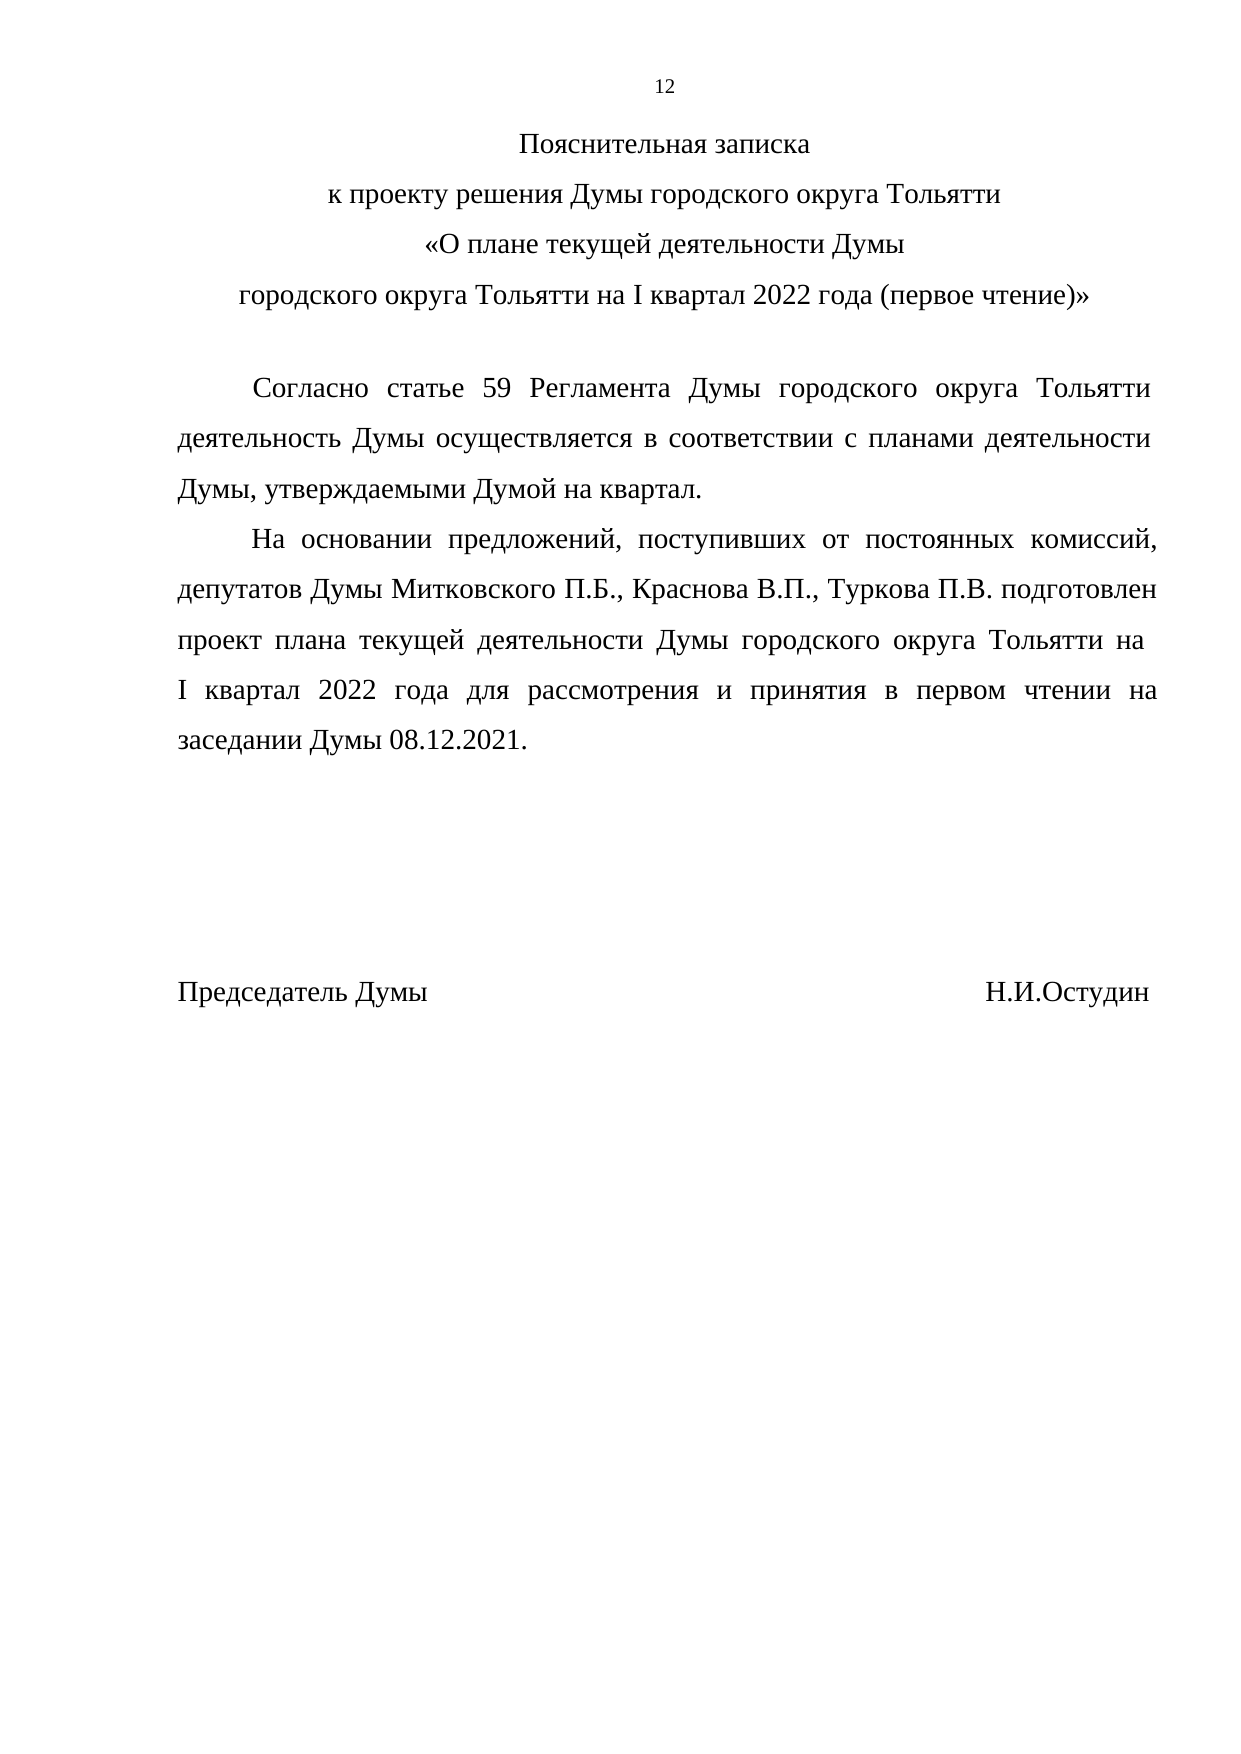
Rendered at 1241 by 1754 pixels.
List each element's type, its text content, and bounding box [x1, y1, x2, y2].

text Согласно статье 59 Регламента Думы городского округа Тольятти деятельность Думы осуществляется в соответствии с планами деятельности Думы, утверждаемыми Думой на квартал. [177, 370, 1152, 504]
text На основании предложений, поступивших от постоянных комиссий, депутатов Думы Митковского П.Б., Краснова В.П., Туркова П.В. подготовлен проект плана текущей деятельности Думы городского округа Тольятти на I квартал 2022 года для рассмотрения и принятия в первом чтении на заседании Думы 08.12.2021. [177, 521, 1158, 756]
text Председатель Думы Н.И.Остудин [177, 974, 1152, 1007]
text Пояснительная записка [177, 126, 1152, 159]
text «О плане текущей деятельности Думы [177, 226, 1152, 260]
text городского округа Тольятти на I квартал 2022 года (первое чтение)» [177, 277, 1152, 310]
text к проекту решения Думы городского округа Тольятти [177, 176, 1152, 210]
